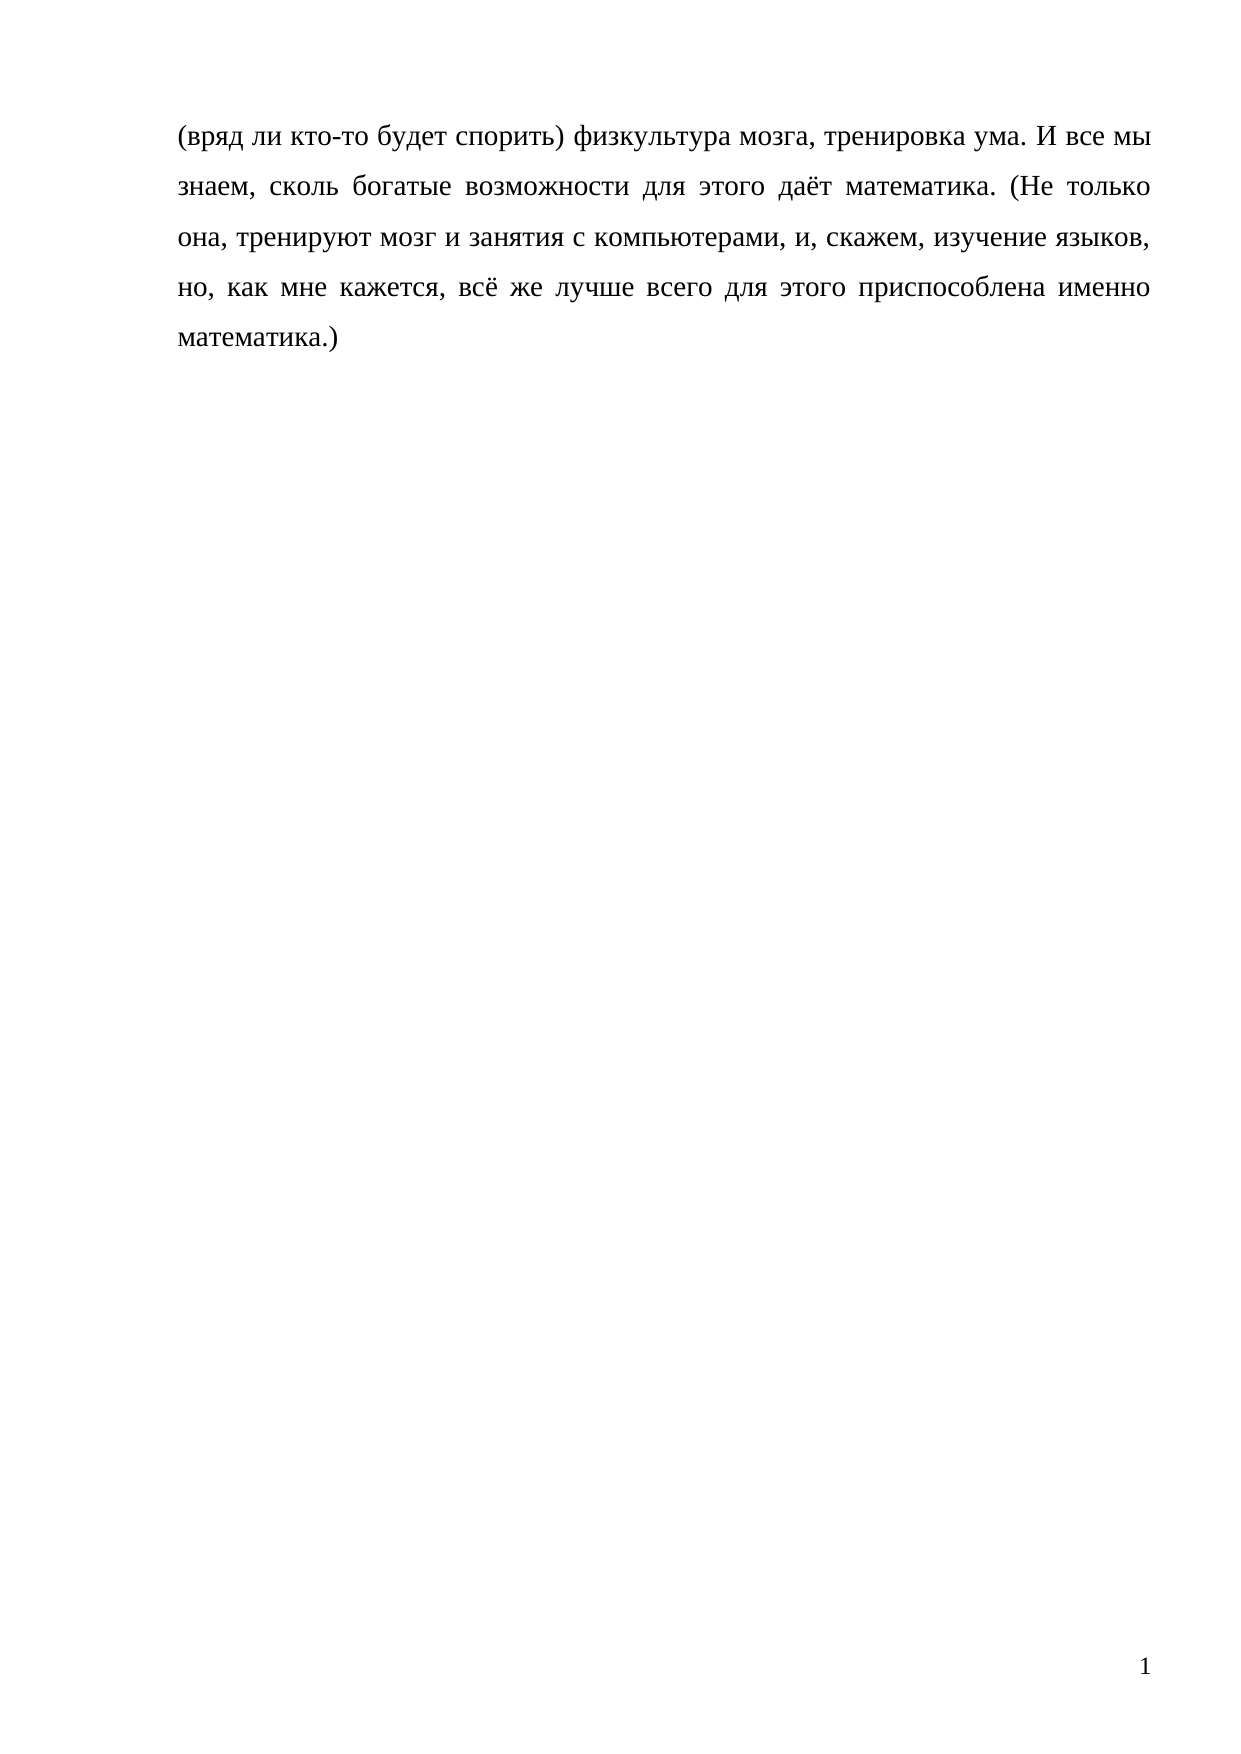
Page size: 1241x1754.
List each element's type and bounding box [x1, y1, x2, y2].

text [177, 118, 1152, 353]
